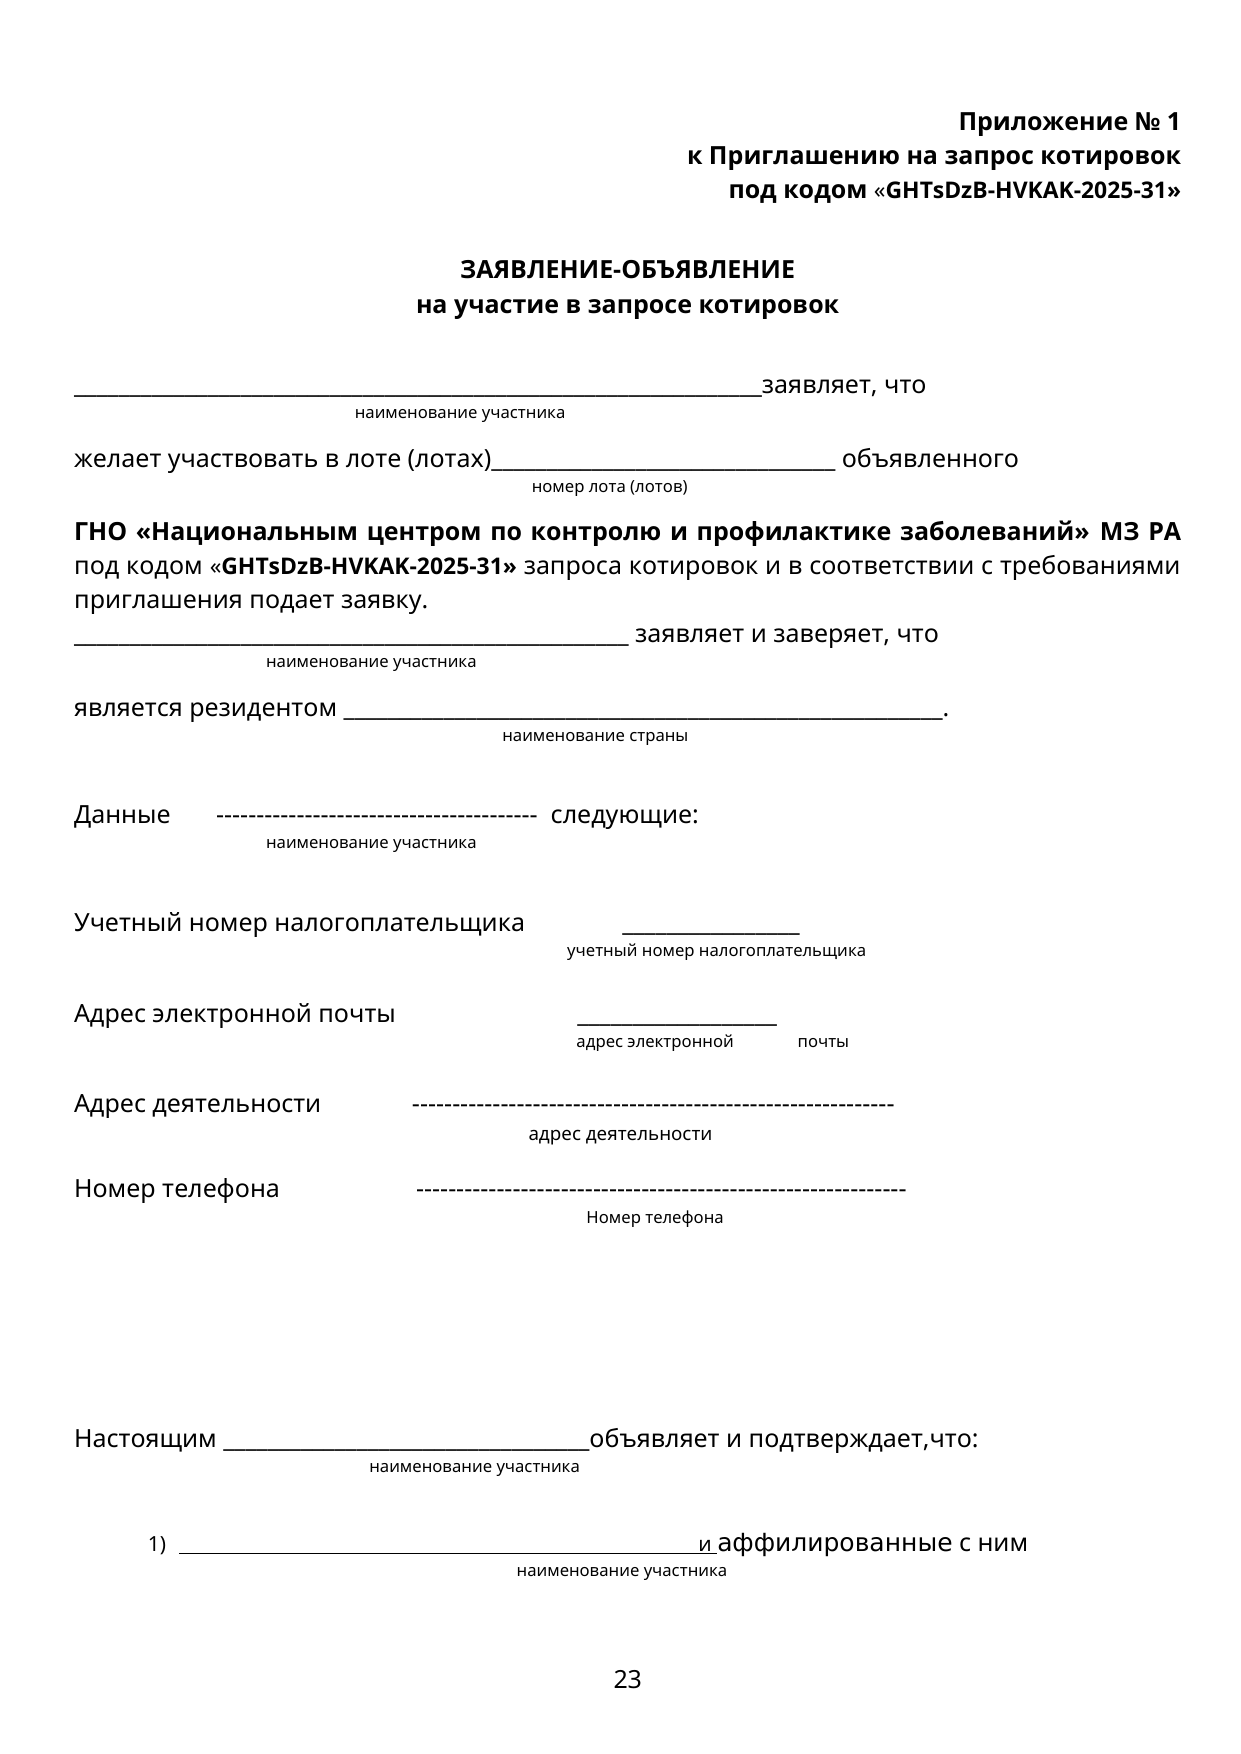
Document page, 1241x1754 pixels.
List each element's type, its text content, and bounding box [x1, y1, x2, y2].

text Номер телефона ------------------------------------------------------------- [74, 1171, 1181, 1205]
text Учетный номер налогоплательщика ________________ [74, 904, 1181, 938]
text желает участвовать в лоте (лотах)_______________________________ объявленного [74, 440, 1181, 474]
text к Приглашению на запрос котировок под кодом «GHTsDzB-HVKAK-2025-31» [74, 137, 1181, 206]
text наименование участника [369, 1559, 1181, 1581]
text учетный номер налогоплательщика [502, 938, 1181, 961]
text наименование участника [369, 1454, 1181, 1477]
subtitle на участие в запросе котировок [74, 286, 1181, 320]
text Номер телефона [443, 1205, 1181, 1228]
text является резидентом ______________________________________________________. [74, 689, 1181, 723]
text наименование страны [502, 723, 1181, 746]
text адрес электронной почты [428, 1029, 1181, 1052]
text Настоящим _________________________________объявляет и подтверждает,что: [74, 1420, 1181, 1454]
text ГНО «Национальным центром по контролю и профилактике заболеваний» МЗ РА под кодом «GHTsDzB-HVKAK-2025-31» запроса котировок и в соответствии с требованиями приглашения подает заявку. [74, 514, 1181, 616]
text наименование участника [354, 401, 1181, 424]
text Адрес деятельности ------------------------------------------------------------ [74, 1086, 1181, 1120]
text Приложение № 1 [74, 103, 1181, 137]
text наименование участника [266, 650, 1181, 673]
text ЗАЯВЛЕНИЕ-ОБЪЯВЛЕНИЕ [74, 252, 1181, 286]
text 1) и аффилированные с ним [74, 1525, 1181, 1559]
text наименование участника [266, 831, 1181, 854]
text ______________________________________________________________заявляет, что [74, 367, 1181, 401]
text номер лота (лотов) [532, 474, 1181, 497]
text Данные ---------------------------------------- следующие: [74, 797, 1181, 831]
text адрес деятельности [74, 1120, 1181, 1146]
text __________________________________________________ заявляет и заверяет, что [74, 616, 1181, 650]
text Адрес электронной почты __________________ [74, 995, 1181, 1029]
